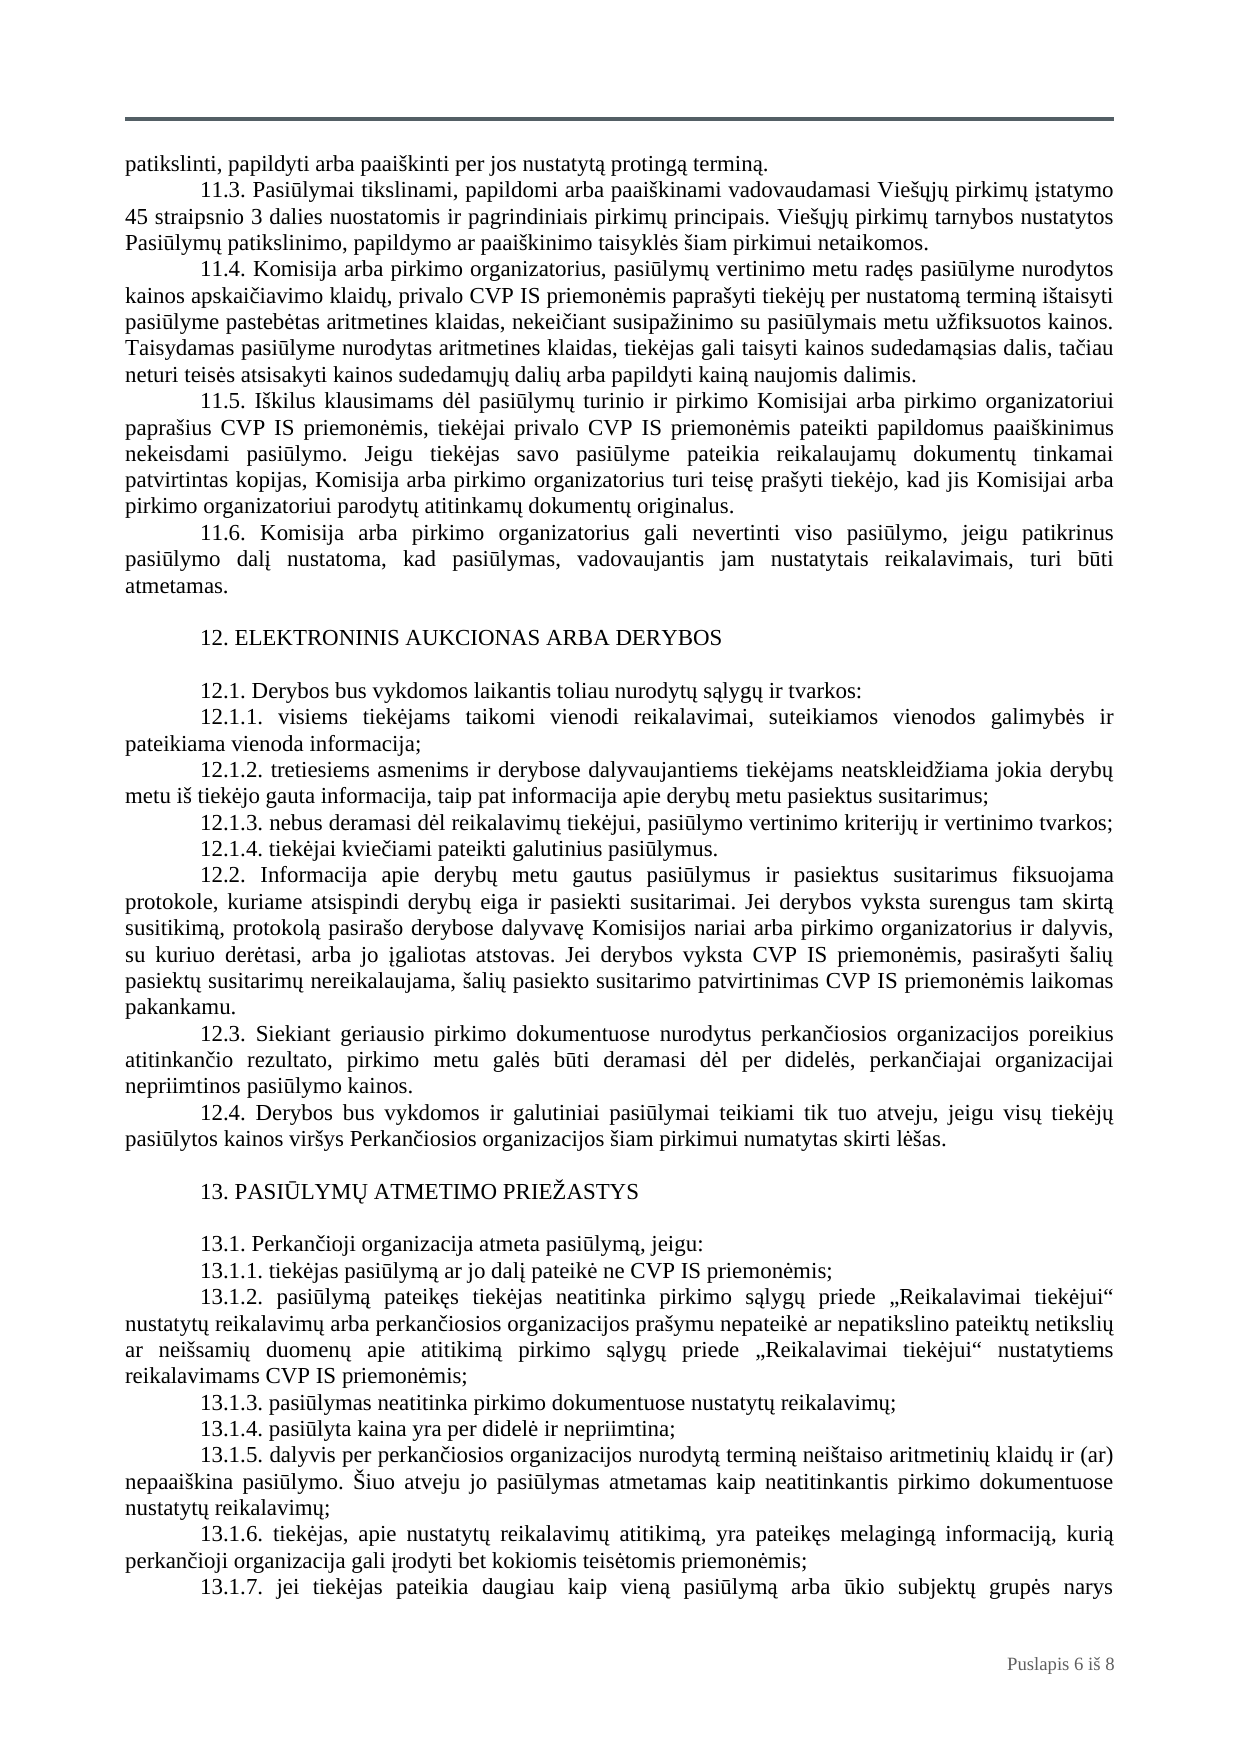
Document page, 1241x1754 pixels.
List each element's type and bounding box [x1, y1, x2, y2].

text [125, 150, 1115, 1599]
